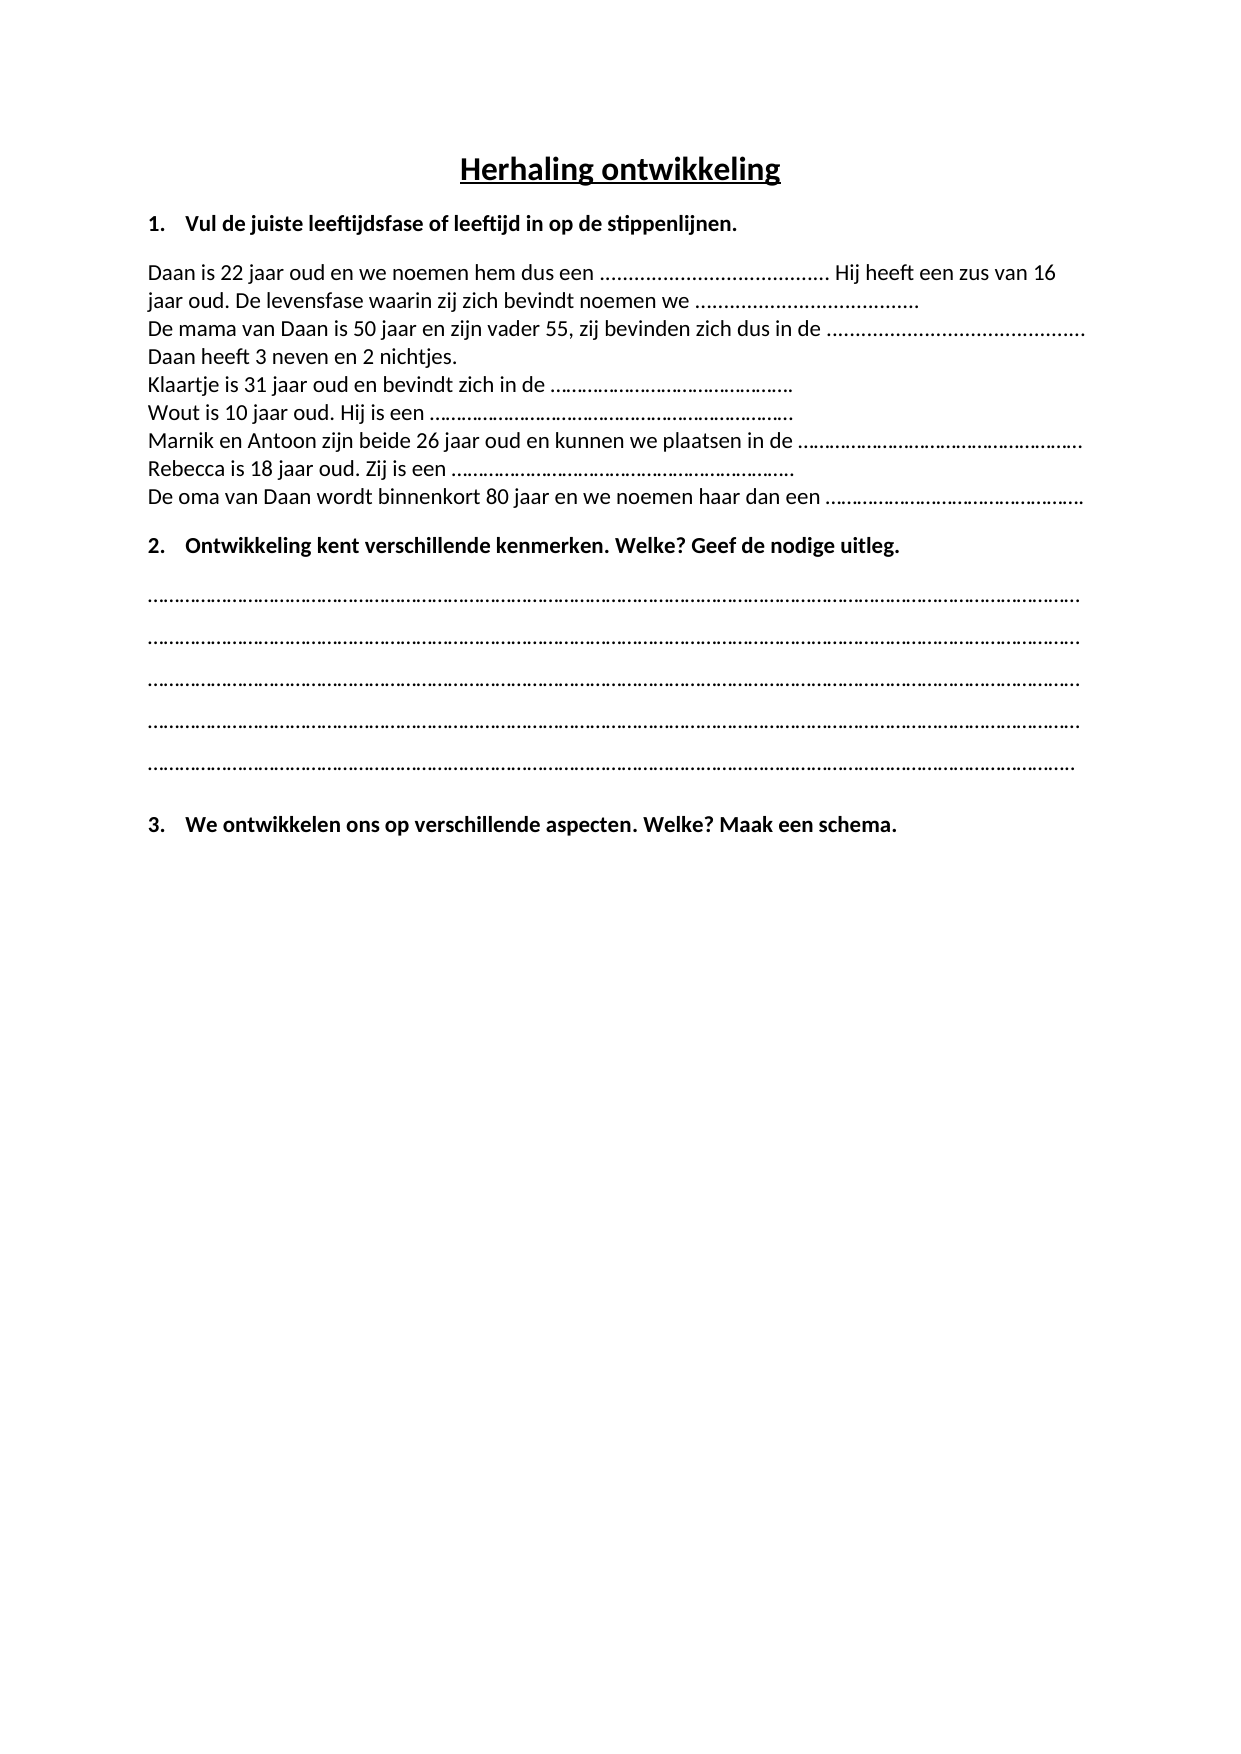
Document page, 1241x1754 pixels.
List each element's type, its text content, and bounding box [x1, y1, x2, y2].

list Vul de juiste leeftijdsfase of leeftijd in op de stippenlijnen. [148, 209, 1093, 237]
list We ontwikkelen ons op verschillende aspecten. Welke? Maak een schema. [148, 811, 1093, 839]
text Herhaling ontwikkeling [148, 148, 1093, 188]
list Ontwikkeling kent verschillende kenmerken. Welke? Geef de nodige uitleg. [148, 531, 1093, 559]
text Daan is 22 jaar oud en we noemen hem dus een ........................................ Hij heeft een zus van 16 jaar oud. De levensfase waarin zij zich bevindt noemen we ....................................... De mama van Daan is 50 jaar en zijn vader 55, zij bevinden zich dus in de ............................................. Daan heeft 3 neven en 2 nichtjes. Klaartje is 31 jaar oud en bevindt zich in de ………………………………………. Wout is 10 jaar oud. Hij is een …………………………………………………………… Marnik en Antoon zijn beide 26 jaar oud en kunnen we plaatsen in de ……………………………………………… Rebecca is 18 jaar oud. Zij is een ……………………………………………………….. De oma van Daan wordt binnenkort 80 jaar en we noemen haar dan een …………………………………………. [148, 258, 1093, 510]
text ……………………………………………………………………………………………………………………………………………………………………………………………………………………………………………………………………………………………………………………………………………………………………………………………………………………………………………………………………………………………………………………………………………………………………………………………………………………………………………………………………………………………………………………………………………………………………………………………………………….. [148, 580, 1093, 776]
